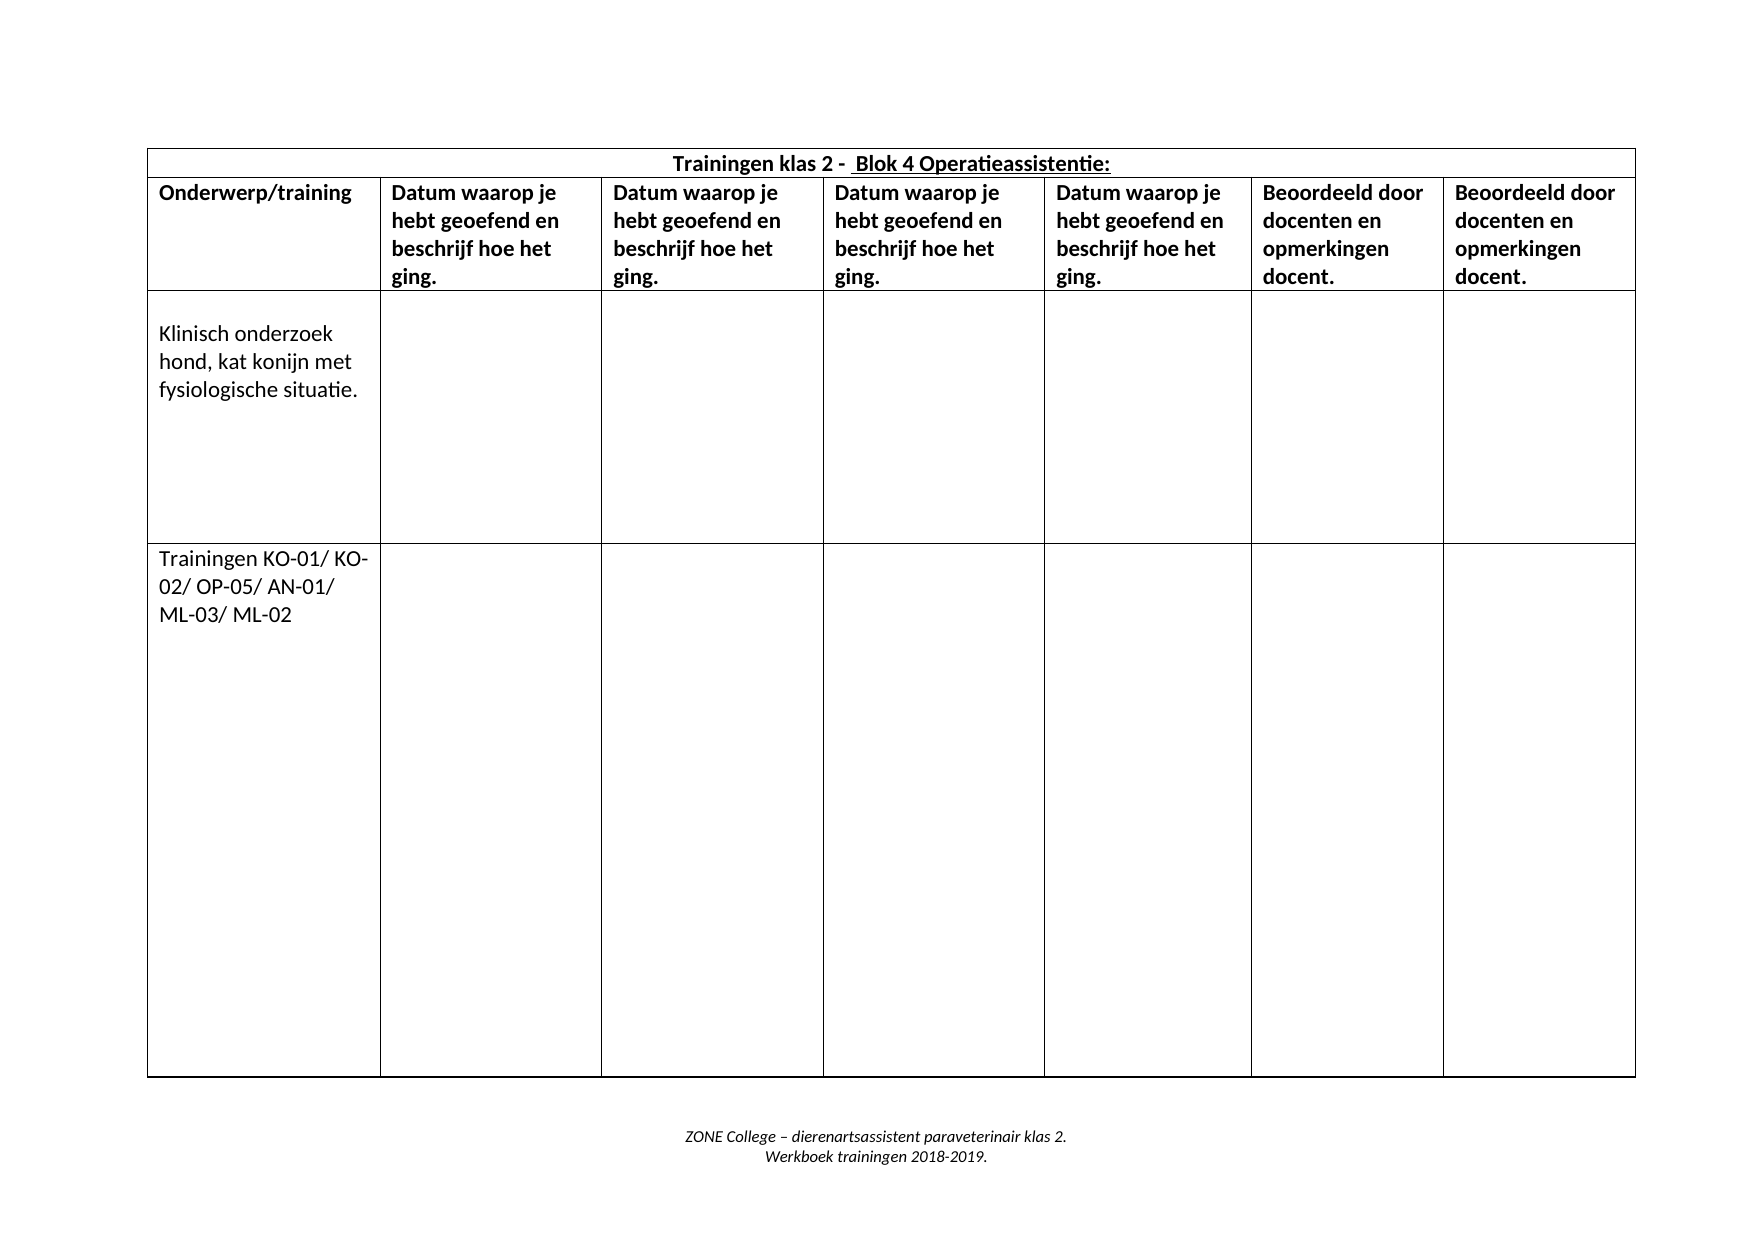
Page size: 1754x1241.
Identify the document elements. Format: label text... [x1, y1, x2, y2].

table_cell Beoordeeld door docenten en opmerkingen docent. [1444, 178, 1635, 290]
table_cell [602, 544, 823, 1076]
table_cell Onderwerp/training [148, 178, 380, 290]
table_cell Datum waarop je hebt geoefend en beschrijf hoe het ging. [381, 178, 601, 290]
table_cell [1444, 544, 1635, 1076]
table_cell [1045, 544, 1251, 1076]
table_cell [824, 544, 1044, 1076]
table_cell [1252, 544, 1443, 1076]
table_cell Klinisch onderzoek hond, kat konijn met fysiologische situatie. [148, 291, 380, 543]
table_cell [602, 291, 823, 543]
table_cell [1045, 291, 1251, 543]
table_cell [824, 291, 1044, 543]
table_cell [381, 544, 601, 1076]
table_cell Datum waarop je hebt geoefend en beschrijf hoe het ging. [602, 178, 823, 290]
table_cell Trainingen KO-01/ KO-02/ OP-05/ AN-01/ ML-03/ ML-02 [148, 544, 380, 1076]
table_cell Datum waarop je hebt geoefend en beschrijf hoe het ging. [824, 178, 1044, 290]
table_cell [1252, 291, 1443, 543]
table_cell [381, 291, 601, 543]
table_cell Datum waarop je hebt geoefend en beschrijf hoe het ging. [1045, 178, 1251, 290]
table_header Trainingen klas 2 - Blok 4 Operatieassistentie: [148, 149, 1635, 177]
table_cell Beoordeeld door docenten en opmerkingen docent. [1252, 178, 1443, 290]
table_cell [1444, 291, 1635, 543]
